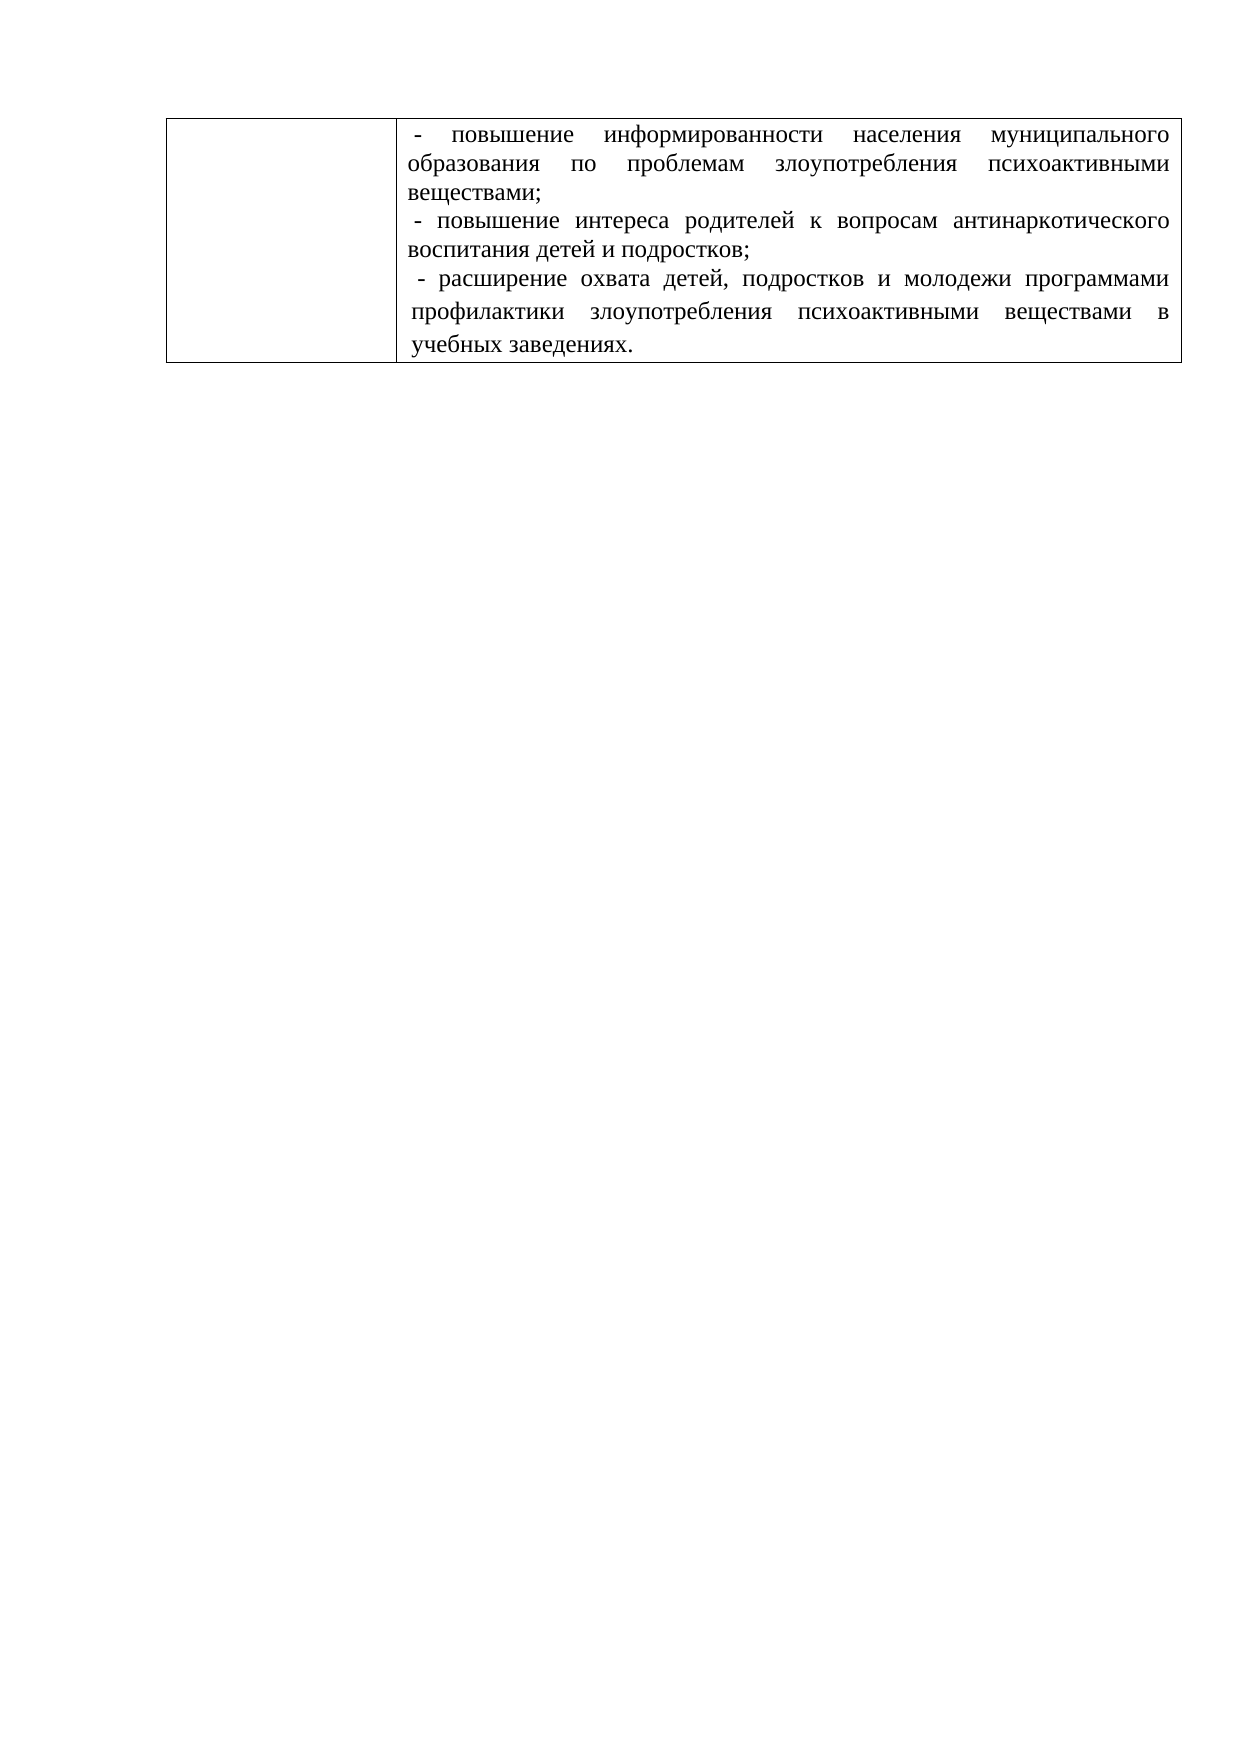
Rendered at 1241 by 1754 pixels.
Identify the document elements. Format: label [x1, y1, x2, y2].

table_cell [397, 119, 1181, 362]
table_cell [167, 119, 396, 362]
